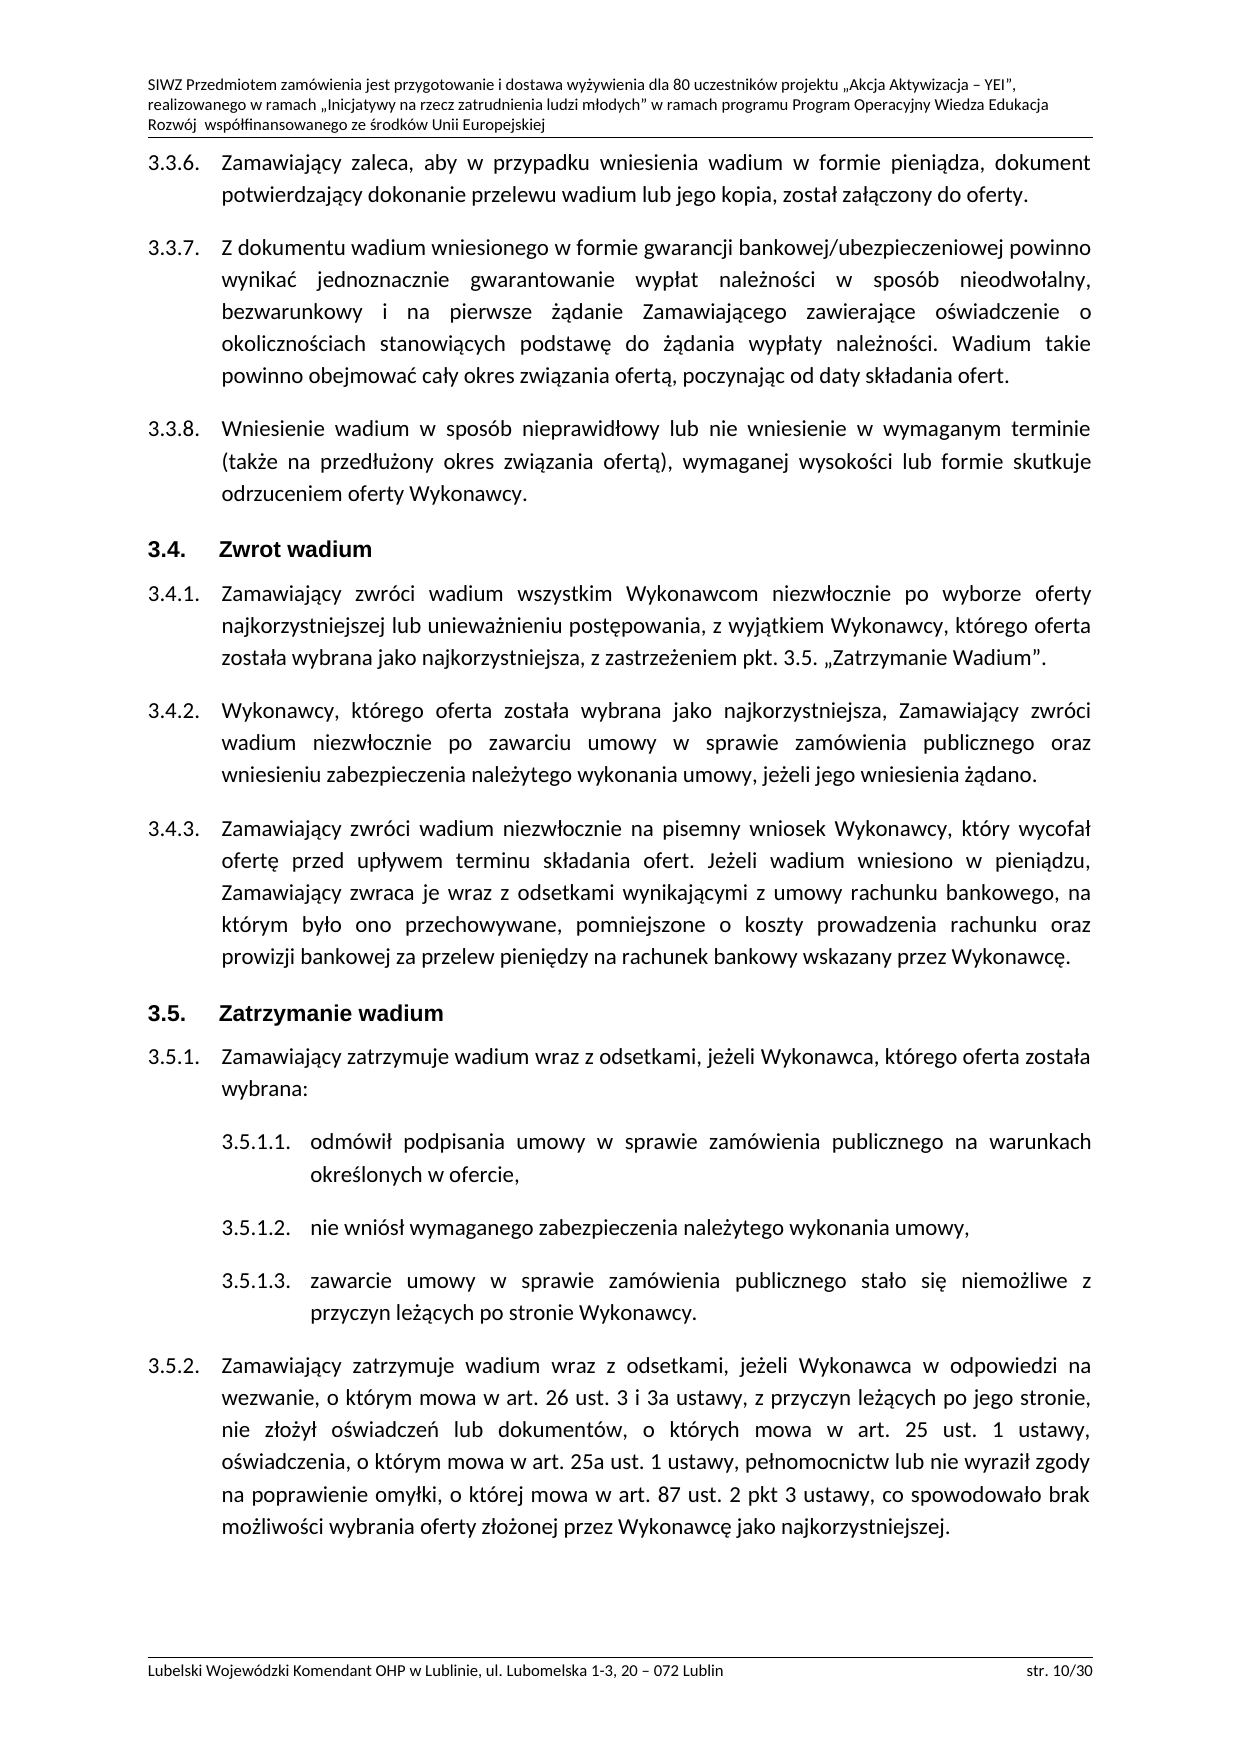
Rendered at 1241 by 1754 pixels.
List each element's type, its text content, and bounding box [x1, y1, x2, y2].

subtitle Zatrzymanie wadium [148, 999, 1093, 1026]
text Zamawiający zwróci wadium niezwłocznie na pisemny wniosek Wykonawcy, który wycofał ofertę przed upływem terminu składania ofert. Jeżeli wadium wniesiono w pieniądzu, Zamawiający zwraca je wraz z odsetkami wynikającymi z umowy rachunku bankowego, na którym było ono przechowywane, pomniejszone o koszty prowadzenia rachunku oraz prowizji bankowej za przelew pieniędzy na rachunek bankowy wskazany przez Wykonawcę. [148, 814, 1093, 970]
text Wniesienie wadium w sposób nieprawidłowy lub nie wniesienie w wymaganym terminie (także na przedłużony okres związania ofertą), wymaganej wysokości lub formie skutkuje odrzuceniem oferty Wykonawcy. [148, 414, 1093, 507]
text nie wniósł wymaganego zabezpieczenia należytego wykonania umowy, [221, 1213, 1093, 1241]
subtitle Zwrot wadium [148, 536, 1093, 562]
text Zamawiający zwróci wadium wszystkim Wykonawcom niezwłocznie po wyborze oferty najkorzystniejszej lub unieważnieniu postępowania, z wyjątkiem Wykonawcy, którego oferta została wybrana jako najkorzystniejsza, z zastrzeżeniem pkt. 3.5. „Zatrzymanie Wadium”. [148, 579, 1093, 671]
text Wykonawcy, którego oferta została wybrana jako najkorzystniejsza, Zamawiający zwróci wadium niezwłocznie po zawarciu umowy w sprawie zamówienia publicznego oraz wniesieniu zabezpieczenia należytego wykonania umowy, jeżeli jego wniesienia żądano. [148, 696, 1093, 789]
text Zamawiający zatrzymuje wadium wraz z odsetkami, jeżeli Wykonawca, którego oferta została wybrana: [148, 1042, 1093, 1102]
text zawarcie umowy w sprawie zamówienia publicznego stało się niemożliwe z przyczyn leżących po stronie Wykonawcy. [221, 1266, 1093, 1326]
text Z dokumentu wadium wniesionego w formie gwarancji bankowej/ubezpieczeniowej powinno wynikać jednoznacznie gwarantowanie wypłat należności w sposób nieodwołalny, bezwarunkowy i na pierwsze żądanie Zamawiającego zawierające oświadczenie o okolicznościach stanowiących podstawę do żądania wypłaty należności. Wadium takie powinno obejmować cały okres związania ofertą, poczynając od daty składania ofert. [148, 233, 1093, 389]
text Zamawiający zaleca, aby w przypadku wniesienia wadium w formie pieniądza, dokument potwierdzający dokonanie przelewu wadium lub jego kopia, został załączony do oferty. [148, 148, 1093, 208]
text odmówił podpisania umowy w sprawie zamówienia publicznego na warunkach określonych w ofercie, [221, 1127, 1093, 1188]
text Zamawiający zatrzymuje wadium wraz z odsetkami, jeżeli Wykonawca w odpowiedzi na wezwanie, o którym mowa w art. 26 ust. 3 i 3a ustawy, z przyczyn leżących po jego stronie, nie złożył oświadczeń lub dokumentów, o których mowa w art. 25 ust. 1 ustawy, oświadczenia, o którym mowa w art. 25a ust. 1 ustawy, pełnomocnictw lub nie wyraził zgody na poprawienie omyłki, o której mowa w art. 87 ust. 2 pkt 3 ustawy, co spowodowało brak możliwości wybrania oferty złożonej przez Wykonawcę jako najkorzystniejszej. [148, 1351, 1093, 1540]
